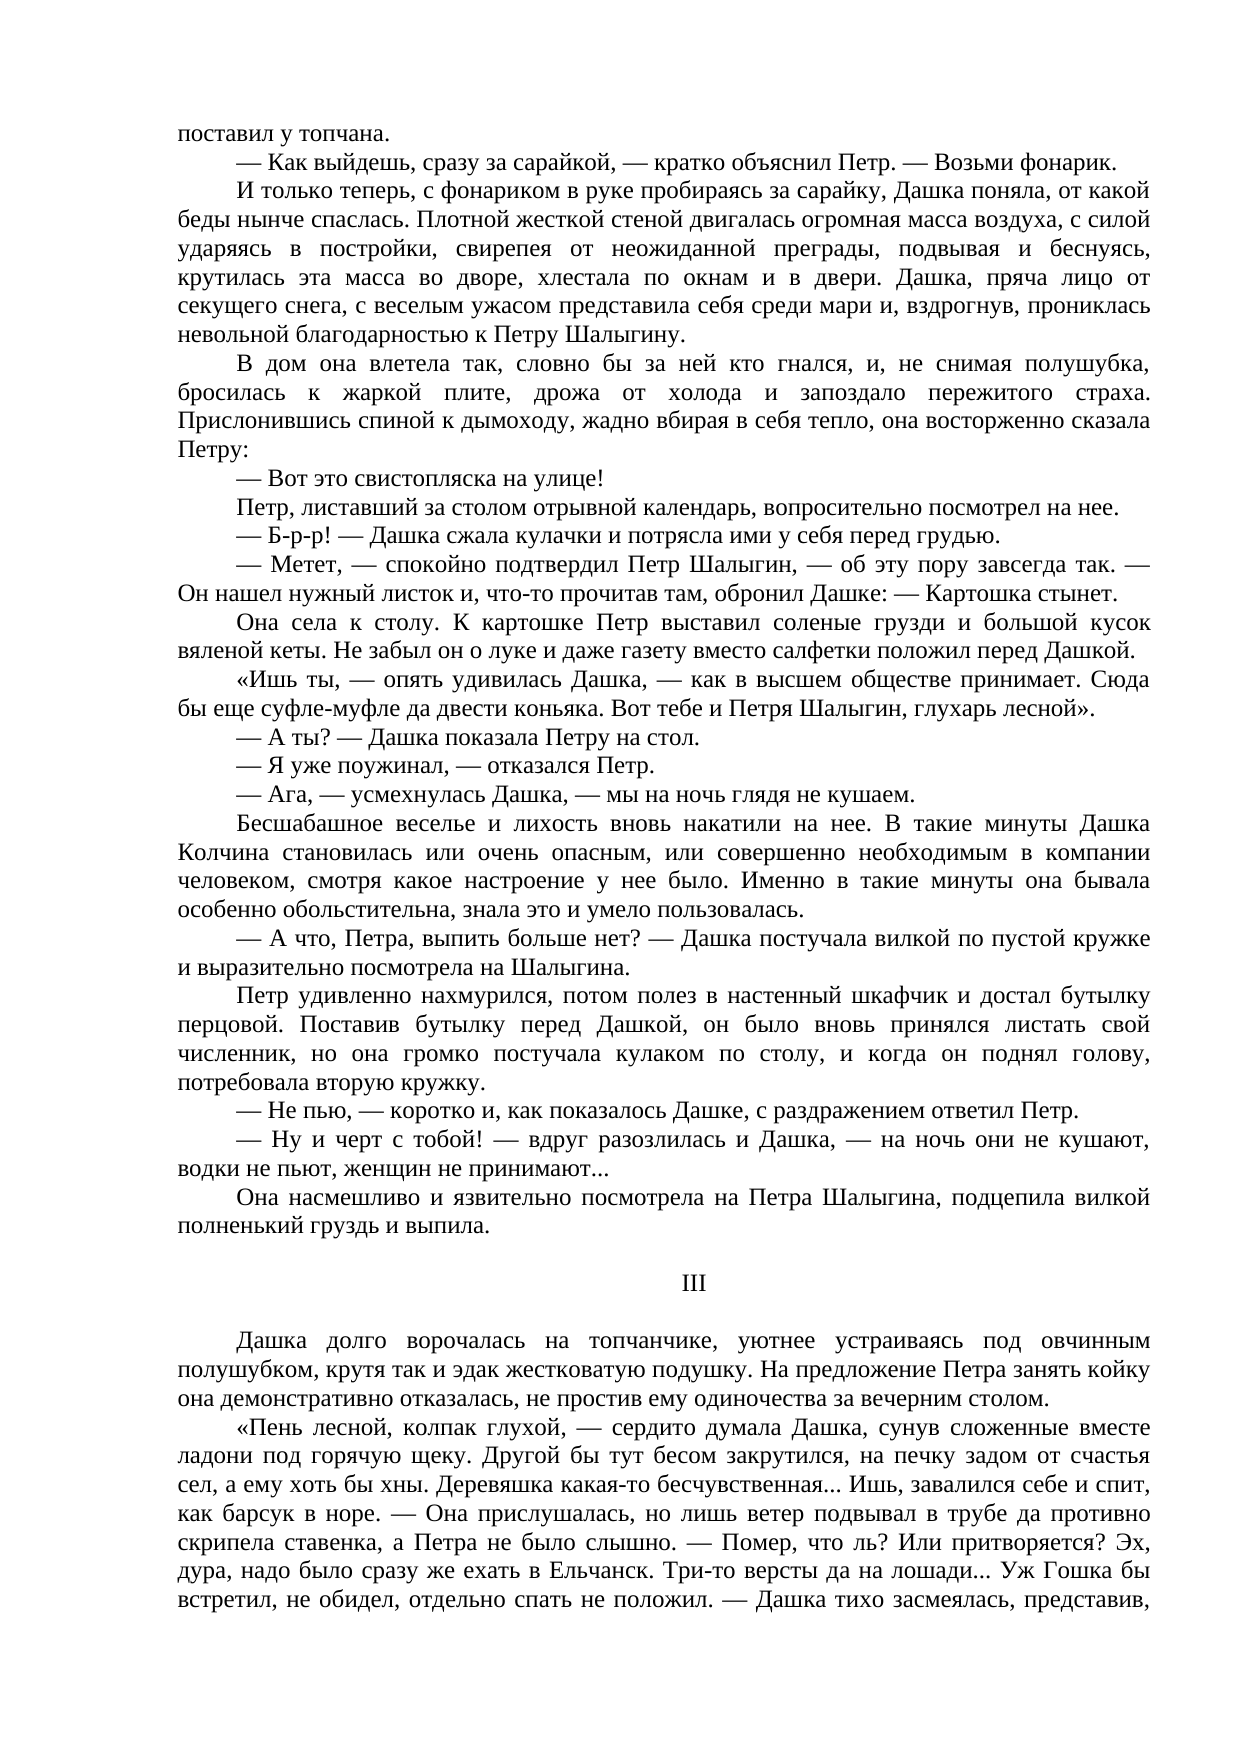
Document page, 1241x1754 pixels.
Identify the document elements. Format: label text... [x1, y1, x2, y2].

text — Я уже поужинал, — отказался Петр. [177, 751, 1152, 779]
text — Ну и черт с тобой! — вдруг разозлилась и Дашка, — на ночь они не кушают, водки не пьют, женщин не принимают... [177, 1124, 1152, 1182]
text — Не пью, — коротко и, как показалось Дашке, с раздражением ответил Петр. [177, 1096, 1152, 1124]
text — А ты? — Дашка показала Петру на стол. [177, 722, 1152, 751]
text — Метет, — спокойно подтвердил Петр Шалыгин, — об эту пору завсегда так. — Он нашел нужный листок и, что-то прочитав там, обронил Дашке: — Картошка стынет. [177, 549, 1152, 607]
text — А что, Петра, выпить больше нет? — Дашка постучала вилкой по пустой кружке и выразительно посмотрела на Шалыгина. [177, 923, 1152, 981]
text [177, 118, 1152, 147]
text Она села к столу. К картошке Петр выставил соленые грузди и большой кусок вяленой кеты. Не забыл он о луке и даже газету вместо салфетки положил перед Дашкой. [177, 607, 1152, 664]
text Петр, листавший за столом отрывной календарь, вопросительно посмотрел на нее. [177, 492, 1152, 521]
text — Ага, — усмехнулась Дашка, — мы на ночь глядя не кушаем. [177, 779, 1152, 808]
text «Ишь ты, — опять удивилась Дашка, — как в высшем обществе принимает. Сюда бы еще суфле-муфле да двести коньяка. Вот тебе и Петря Шалыгин, глухарь лесной». [177, 664, 1152, 722]
text Бесшабашное веселье и лихость вновь накатили на нее. В такие минуты Дашка Колчина становилась или очень опасным, или совершенно необходимым в компании человеком, смотря какое настроение у нее было. Именно в такие минуты она бывала особенно обольстительна, знала это и умело пользовалась. [177, 808, 1152, 923]
text — Вот это свистопляска на улице! [177, 463, 1152, 492]
text И только теперь, с фонариком в руке пробираясь за сарайку, Дашка поняла, от какой беды нынче спаслась. Плотной жесткой стеной двигалась огромная масса воздуха, с силой ударяясь в постройки, свирепея от неожиданной преграды, подвывая и беснуясь, крутилась эта масса во дворе, хлестала по окнам и в двери. Дашка, пряча лицо от секущего снега, с веселым ужасом представила себя среди мари и, вздрогнув, прониклась невольной благодарностью к Петру Шалыгину. [177, 176, 1152, 348]
text — Как выйдешь, сразу за сарайкой, — кратко объяснил Петр. — Возьми фонарик. [177, 147, 1152, 176]
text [177, 1412, 1152, 1613]
text Дашка долго ворочалась на топчанчике, уютнее устраиваясь под овчинным полушубком, крутя так и эдак жестковатую подушку. На предложение Петра занять койку она демонстративно отказалась, не простив ему одиночества за вечерним столом. [177, 1326, 1152, 1412]
text III [177, 1268, 1152, 1297]
text Она насмешливо и язвительно посмотрела на Петра Шалыгина, подцепила вилкой полненький груздь и выпила. [177, 1182, 1152, 1239]
text — Б-р-р! — Дашка сжала кулачки и потрясла ими у себя перед грудью. [177, 521, 1152, 549]
text В дом она влетела так, словно бы за ней кто гнался, и, не снимая полушубка, бросилась к жаркой плите, дрожа от холода и запоздало пережитого страха. Прислонившись спиной к дымоходу, жадно вбирая в себя тепло, она восторженно сказала Петру: [177, 348, 1152, 463]
text Петр удивленно нахмурился, потом полез в настенный шкафчик и достал бутылку перцовой. Поставив бутылку перед Дашкой, он было вновь принялся листать свой численник, но она громко постучала кулаком по столу, и когда он поднял голову, потребовала вторую кружку. [177, 981, 1152, 1096]
